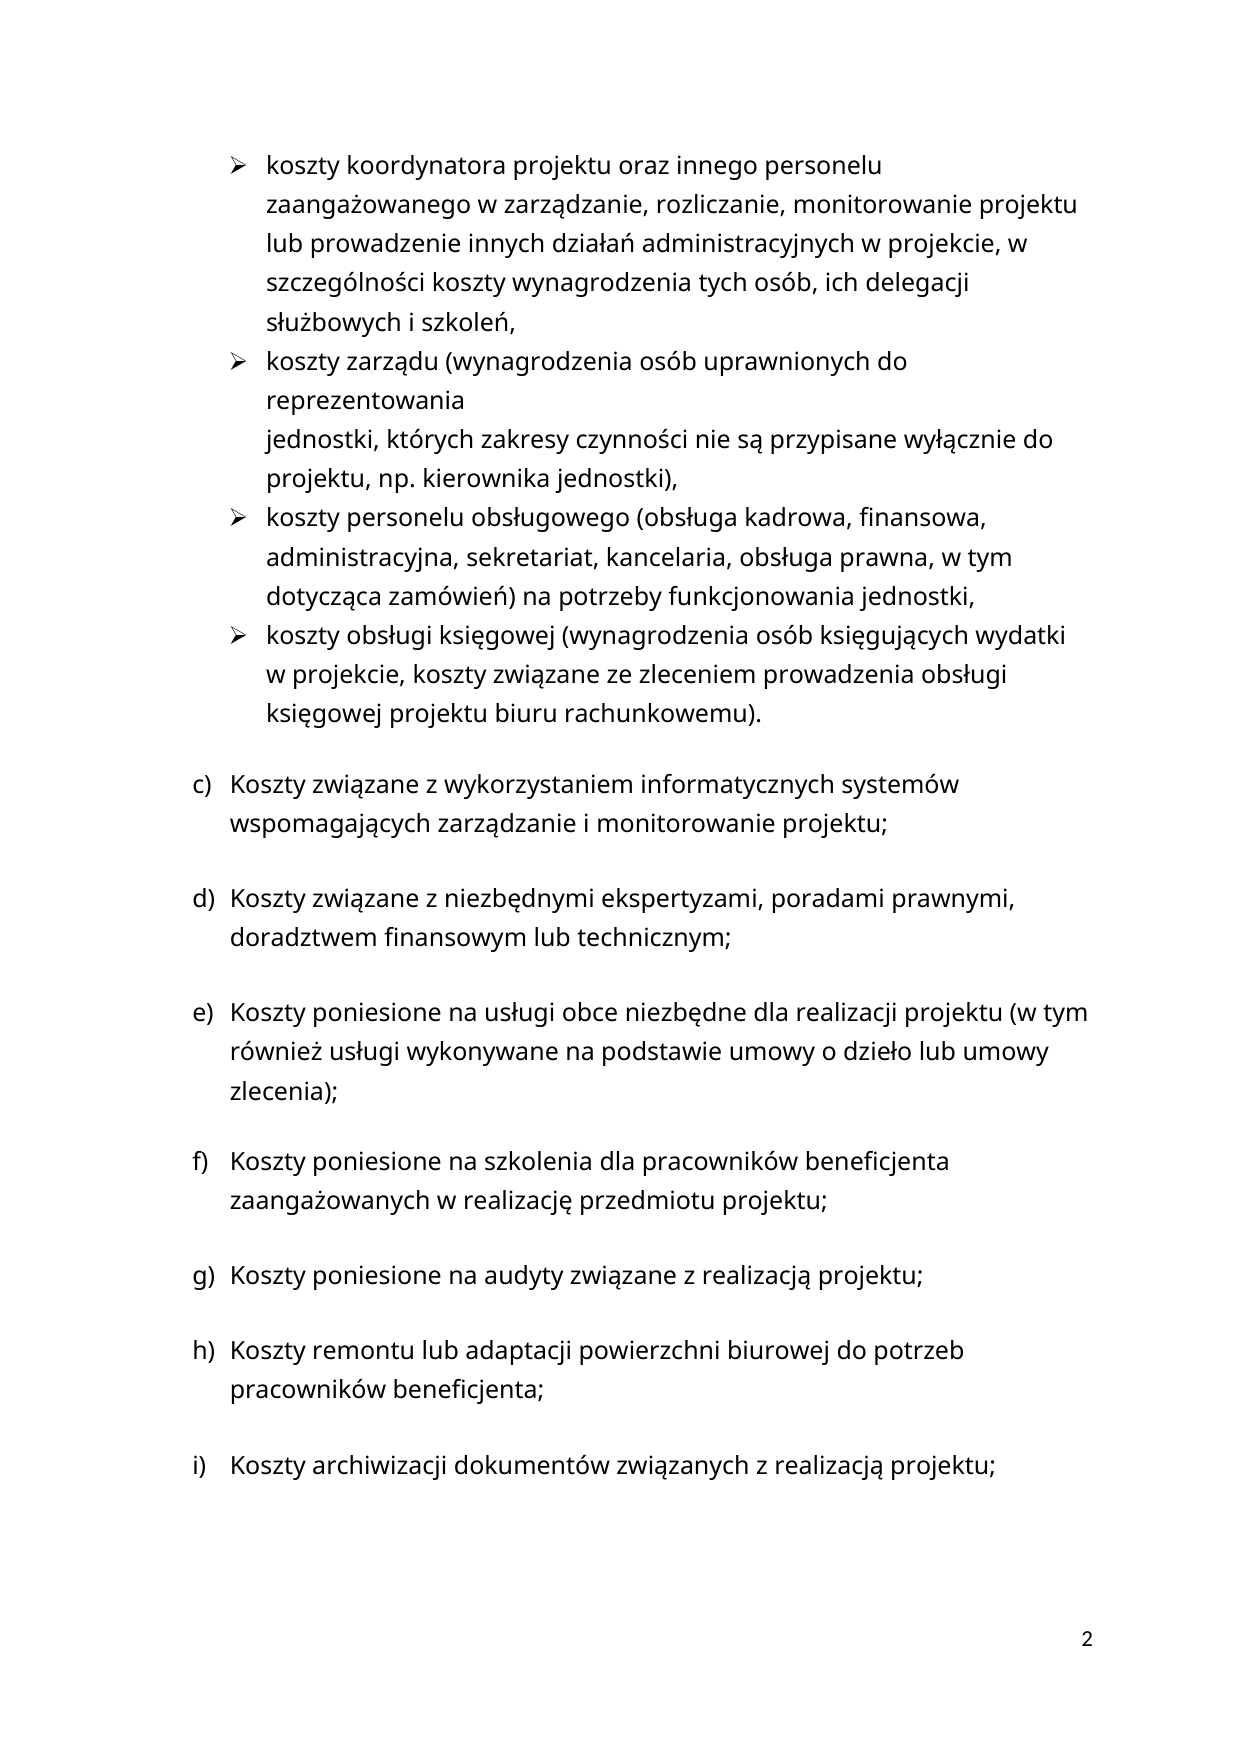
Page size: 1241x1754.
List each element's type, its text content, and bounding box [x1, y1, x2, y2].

list koszty personelu obsługowego (obsługa kadrowa, finansowa, administracyjna, sekretariat, kancelaria, obsługa prawna, w tym dotycząca zamówień) na potrzeby funkcjonowania jednostki, [228, 500, 1093, 612]
list Koszty archiwizacji dokumentów związanych z realizacją projektu; [192, 1447, 1093, 1481]
list Koszty poniesione na audyty związane z realizacją projektu; [192, 1258, 1093, 1292]
list koszty zarządu (wynagrodzenia osób uprawnionych do reprezentowania [228, 343, 1093, 417]
list koszty koordynatora projektu oraz innego personelu zaangażowanego w zarządzanie, rozliczanie, monitorowanie projektu lub prowadzenie innych działań administracyjnych w projekcie, w szczególności koszty wynagrodzenia tych osób, ich delegacji służbowych i szkoleń, [228, 148, 1093, 338]
list jednostki, których zakresy czynności nie są przypisane wyłącznie do projektu, np. kierownika jednostki), [266, 422, 1093, 495]
list Koszty związane z wykorzystaniem informatycznych systemów wspomagających zarządzanie i monitorowanie projektu; [192, 766, 1093, 839]
list Koszty związane z niezbędnymi ekspertyzami, poradami prawnymi, doradztwem finansowym lub technicznym; [192, 881, 1093, 954]
list Koszty poniesione na szkolenia dla pracowników beneficjenta zaangażowanych w realizację przedmiotu projektu; [192, 1144, 1093, 1217]
list Koszty poniesione na usługi obce niezbędne dla realizacji projektu (w tym również usługi wykonywane na podstawie umowy o dzieło lub umowy zlecenia); [192, 995, 1093, 1139]
list koszty obsługi księgowej (wynagrodzenia osób księgujących wydatki w projekcie, koszty związane ze zleceniem prowadzenia obsługi księgowej projektu biuru rachunkowemu). [228, 618, 1093, 762]
list Koszty remontu lub adaptacji powierzchni biurowej do potrzeb pracowników beneficjenta; [192, 1333, 1093, 1406]
